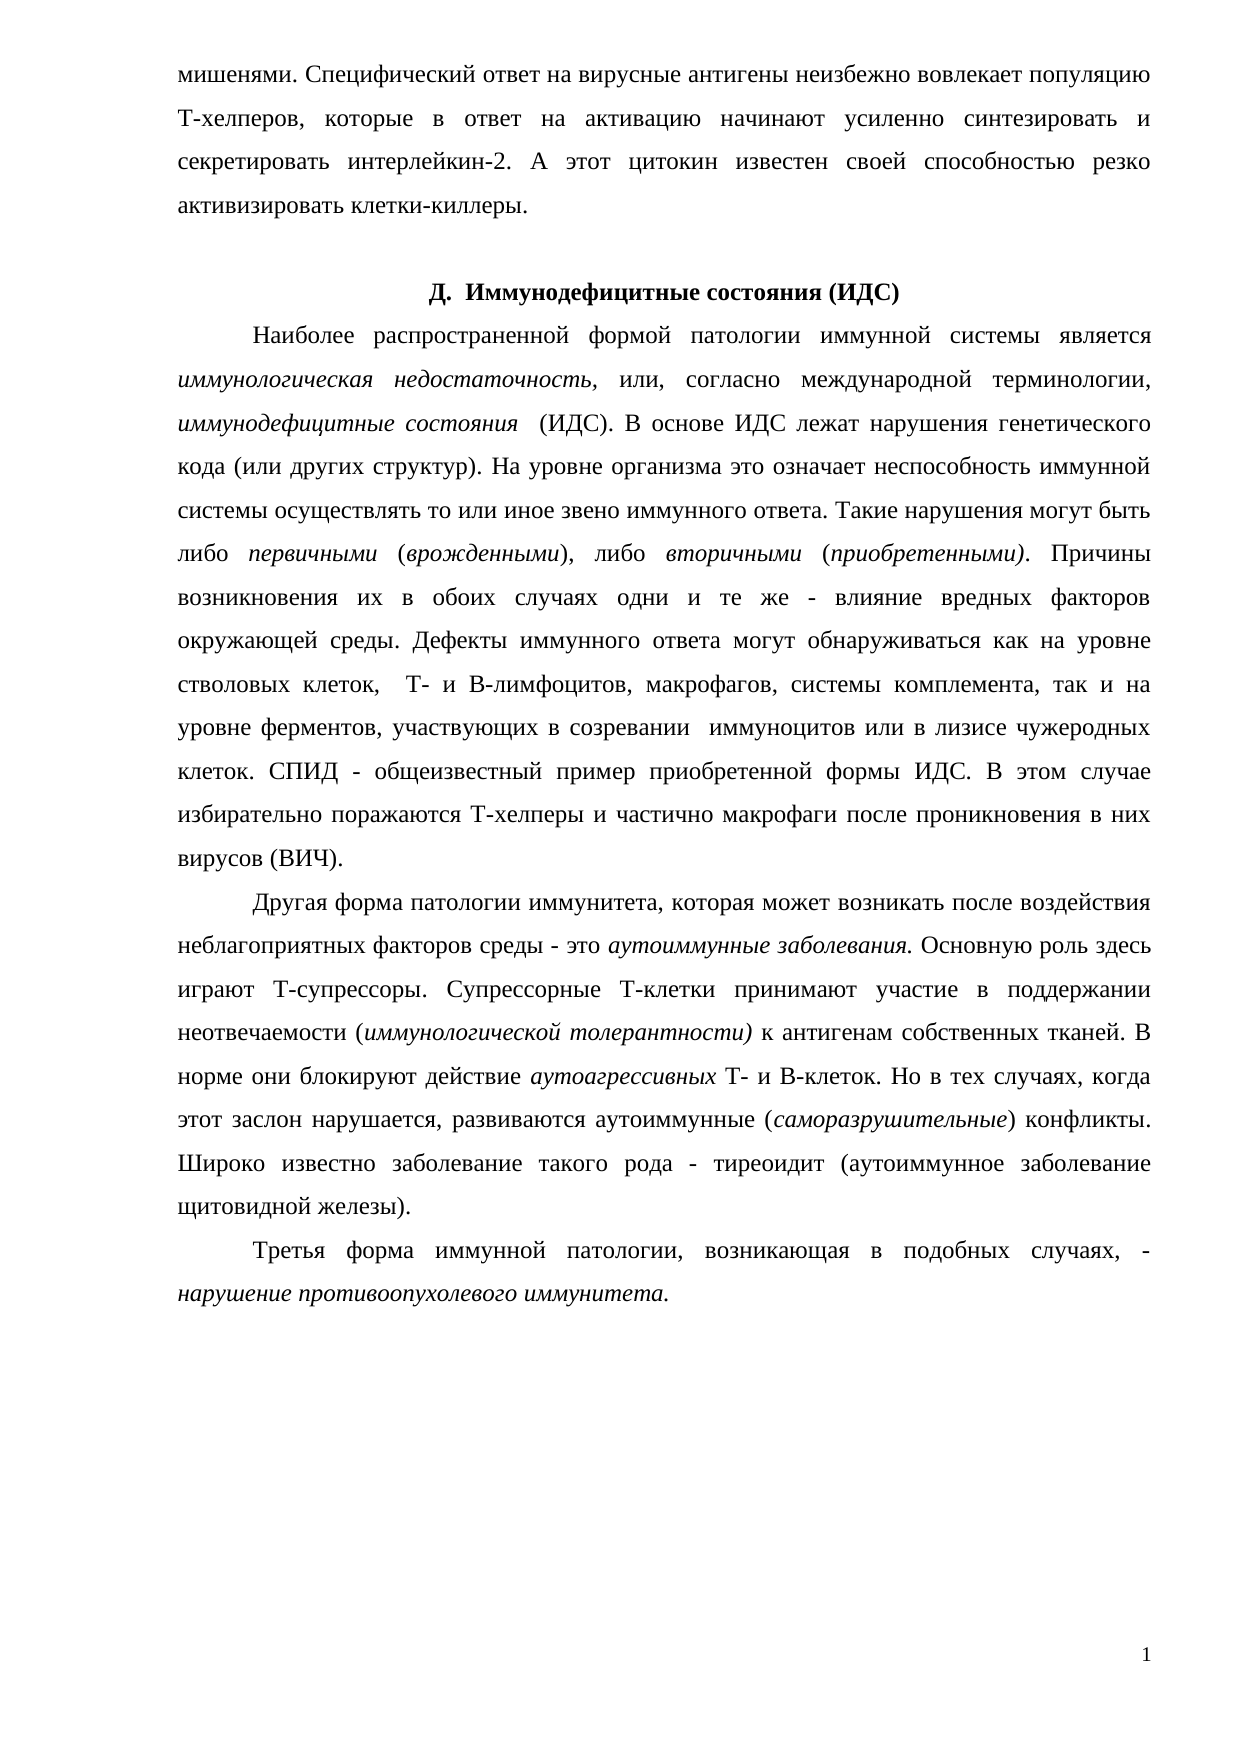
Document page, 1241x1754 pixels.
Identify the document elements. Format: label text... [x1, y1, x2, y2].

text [177, 59, 1152, 219]
text Д. Иммунодефицитные состояния (ИДС) [177, 277, 1152, 306]
text Третья форма иммунной патологии, возникающая в подобных случаях, - нарушение противоопухолевого иммунитета. [177, 1235, 1152, 1307]
text Другая форма патологии иммунитета, которая может возникать после воздействия неблагоприятных факторов среды - это аутоиммунные заболевания. Основную роль здесь играют Т-супрессоры. Супрессорные Т-клетки принимают участие в поддержании неотвечаемости (иммунологической толерантности) к антигенам собственных тканей. В норме они блокируют действие аутоагрессивных Т- и В-клеток. Но в тех случаях, когда этот заслон нарушается, развиваются аутоиммунные (саморазрушительные) конфликты. Широко известно заболевание такого рода - тиреоидит (аутоиммунное заболевание щитовидной железы). [177, 886, 1152, 1220]
text Наиболее распространенной формой патологии иммунной системы является иммунологическая недостаточность, или, согласно международной терминологии, иммунодефицитные состояния (ИДС). В основе ИДС лежат нарушения генетического кода (или других структур). На уровне организма это означает неспособность иммунной системы осуществлять то или иное звено иммунного ответа. Такие нарушения могут быть либо первичными (врожденными), либо вторичными (приобретенными). Причины возникновения их в обоих случаях одни и те же - влияние вредных факторов окружающей среды. Дефекты иммунного ответа могут обнаруживаться как на уровне стволовых клеток, Т- и В-лимфоцитов, макрофагов, системы комплемента, так и на уровне ферментов, участвующих в созревании иммуноцитов или в лизисе чужеродных клеток. СПИД - общеизвестный пример приобретенной формы ИДС. В этом случае избирательно поражаются Т-хелперы и частично макрофаги после проникновения в них вирусов (ВИЧ). [177, 320, 1152, 872]
